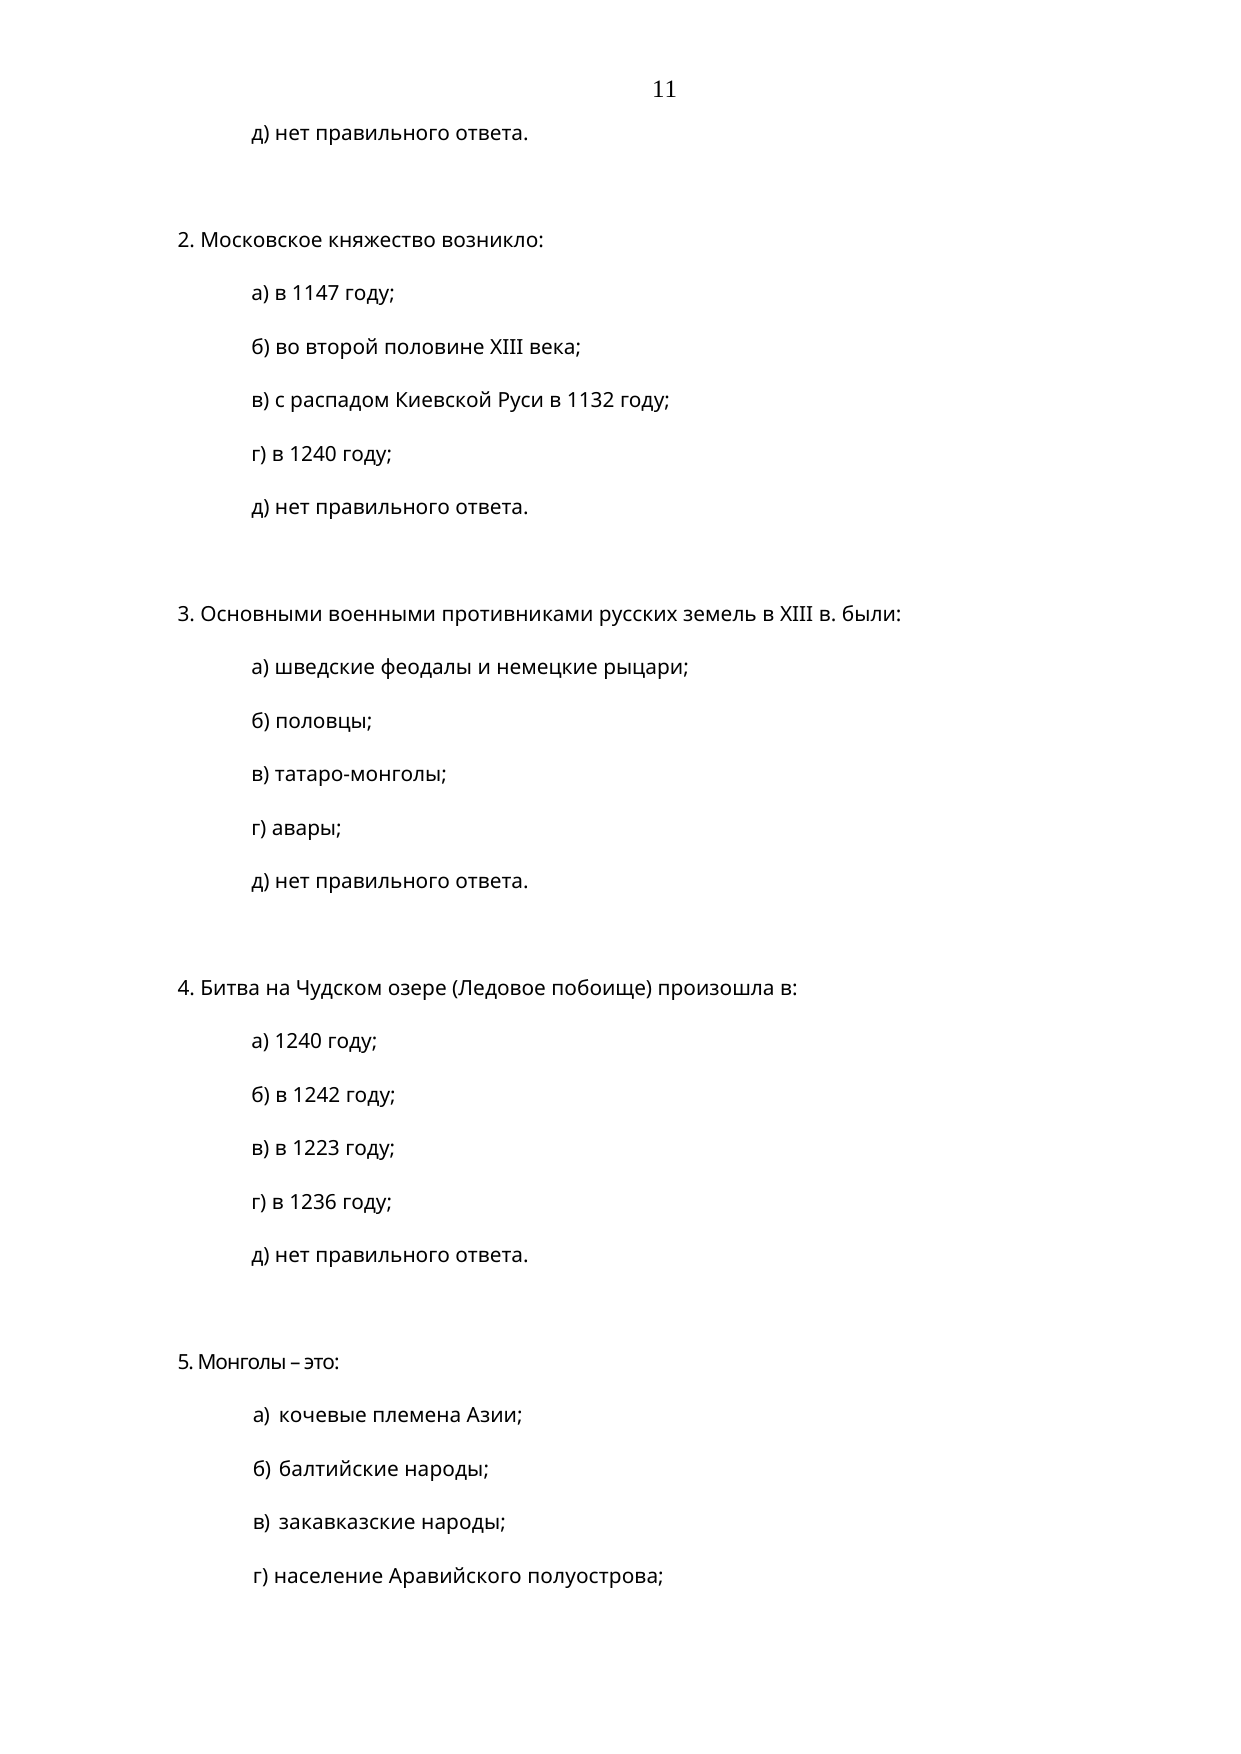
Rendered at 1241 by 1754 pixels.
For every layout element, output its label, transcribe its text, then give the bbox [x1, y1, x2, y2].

text 2. Московское княжество возникло: [177, 225, 1152, 253]
text в) татаро-монголы; [177, 759, 1152, 788]
text 4. Битва на Чудском озере (Ледовое побоище) произошла в: [177, 973, 1152, 1002]
text г) в 1236 году; [177, 1187, 1152, 1215]
text г) население Аравийского полуострова; [253, 1561, 1152, 1589]
text в) закавказские народы; [253, 1507, 1152, 1536]
text д) нет правильного ответа. [177, 1240, 1152, 1269]
text в) в 1223 году; [177, 1133, 1152, 1162]
text б) в 1242 году; [177, 1080, 1152, 1108]
text а) в 1147 году; [177, 278, 1152, 307]
text б) балтийские народы; [253, 1454, 1152, 1482]
text б) во второй половине XIII века; [177, 332, 1152, 360]
text в) с распадом Киевской Руси в 1132 году; [177, 385, 1152, 414]
text а) шведские феодалы и немецкие рыцари; [177, 652, 1152, 681]
text г) авары; [177, 813, 1152, 841]
text д) нет правильного ответа. [177, 492, 1152, 521]
text г) в 1240 году; [177, 439, 1152, 467]
text б) половцы; [177, 706, 1152, 734]
text 5. Монголы – это: [177, 1347, 1152, 1376]
text 3. Основными военными противниками русских земель в XIII в. были: [177, 599, 1152, 627]
text а) 1240 году; [177, 1027, 1152, 1055]
text д) нет правильного ответа. [177, 118, 1152, 147]
text д) нет правильного ответа. [177, 866, 1152, 895]
text а) кочевые племена Азии; [253, 1401, 1152, 1429]
